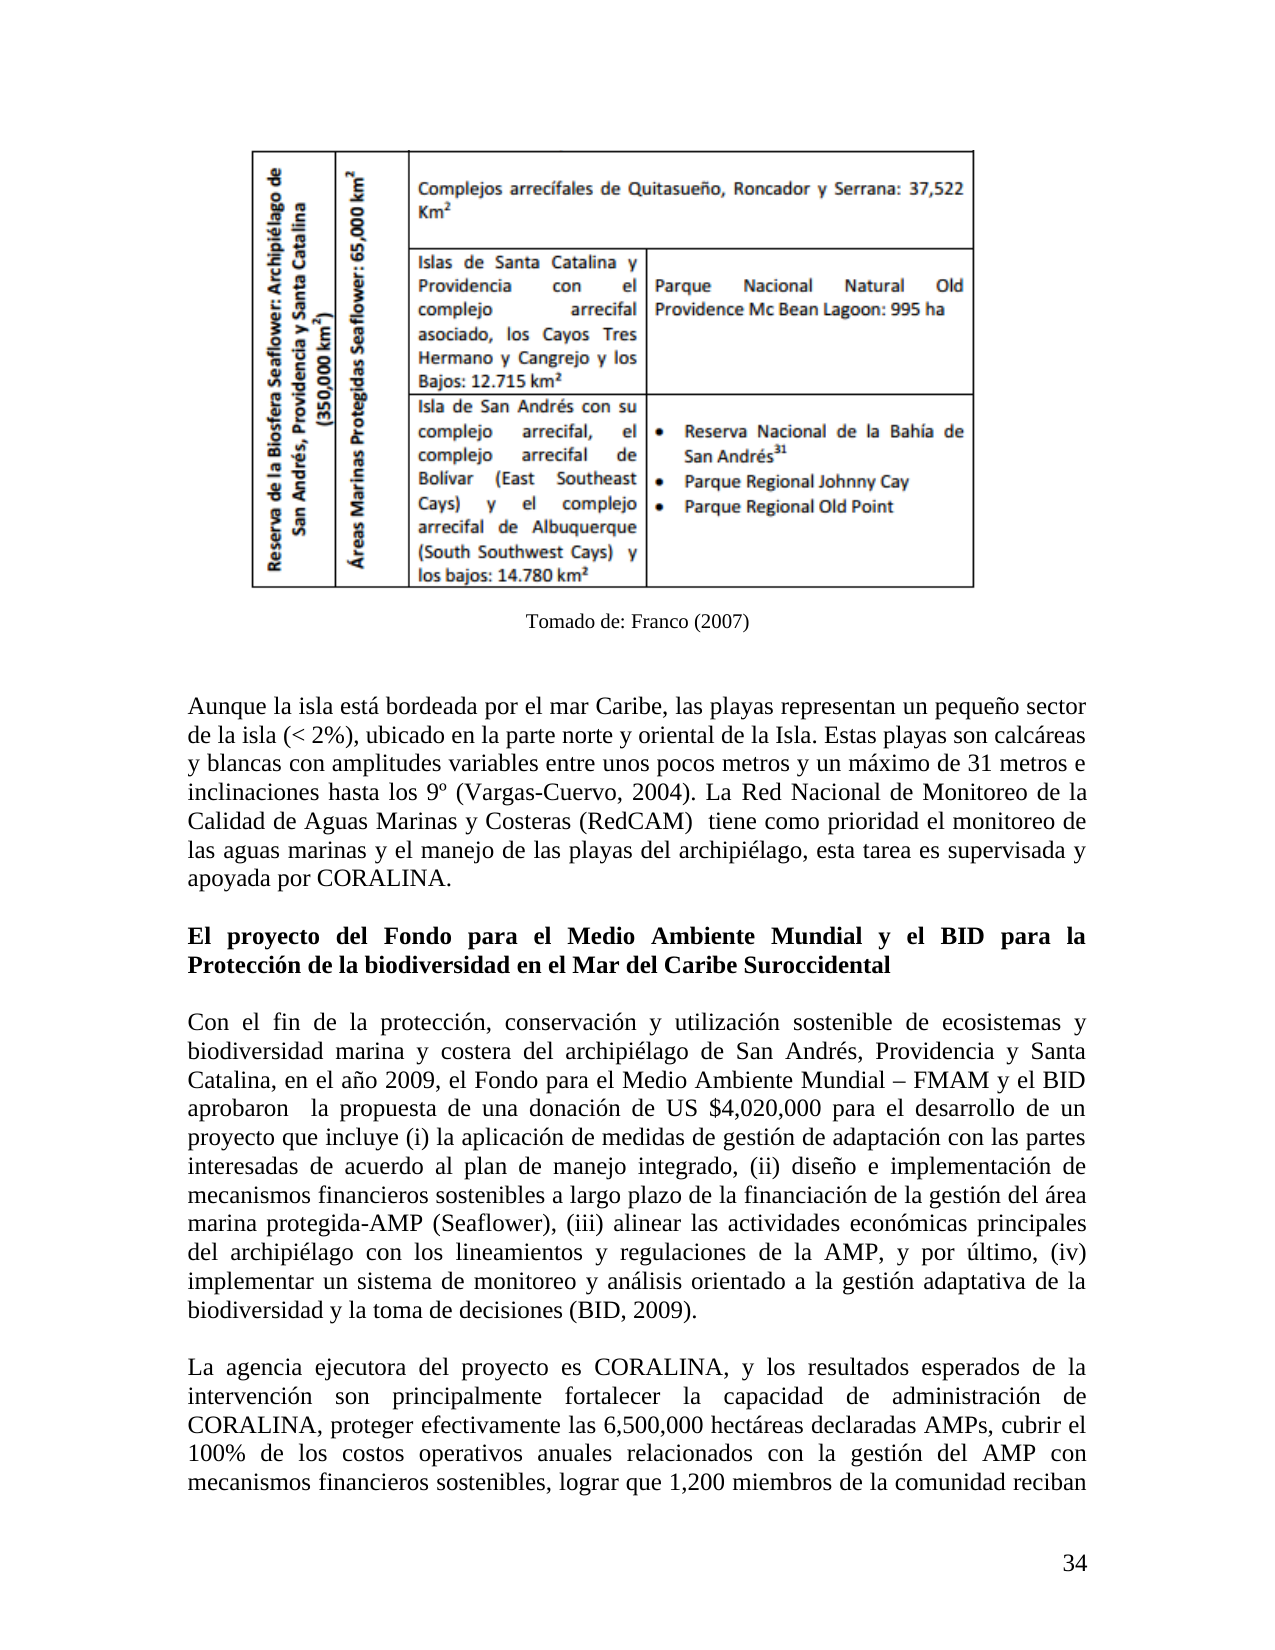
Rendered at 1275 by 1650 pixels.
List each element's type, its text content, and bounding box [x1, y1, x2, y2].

text Con el fin de la protección, conservación y utilización sostenible de ecosistemas y biodiversidad marina y costera del archipiélago de San Andrés, Providencia y Santa Catalina, en el año 2009, el Fondo para el Medio Ambiente Mundial – FMAM y el BID aprobaron la propuesta de una donación de US $4,020,000 para el desarrollo de un proyecto que incluye (i) la aplicación de medidas de gestión de adaptación con las partes interesadas de acuerdo al plan de manejo integrado, (ii) diseño e implementación de mecanismos financieros sostenibles a largo plazo de la financiación de la gestión del área marina protegida-AMP (Seaflower), (iii) alinear las actividades económicas principales del archipiélago con los lineamientos y regulaciones de la AMP, y por último, (iv) implementar un sistema de monitoreo y análisis orientado a la gestión adaptativa de la biodiversidad y la toma de decisiones (BID, 2009). [187, 1007, 1087, 1323]
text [187, 1352, 1087, 1496]
text Aunque la isla está bordeada por el mar Caribe, las playas representan un pequeño sector de la isla (< 2%), ubicado en la parte norte y oriental de la Isla. Estas playas son calcáreas y blancas con amplitudes variables entre unos pocos metros y un máximo de 31 metros e inclinaciones hasta los 9º (Vargas-Cuervo, 2004). La Red Nacional de Monitoreo de la Calidad de Aguas Marinas y Costeras (RedCAM) tiene como prioridad el monitoreo de las aguas marinas y el manejo de las playas del archipiélago, esta tarea es supervisada y apoyada por CORALINA. [187, 691, 1087, 892]
text Tomado de: Franco (2007) [187, 609, 1087, 633]
picture [238, 150, 1037, 610]
text El proyecto del Fondo para el Medio Ambiente Mundial y el BID para la Protección de la biodiversidad en el Mar del Caribe Suroccidental [187, 921, 1087, 978]
